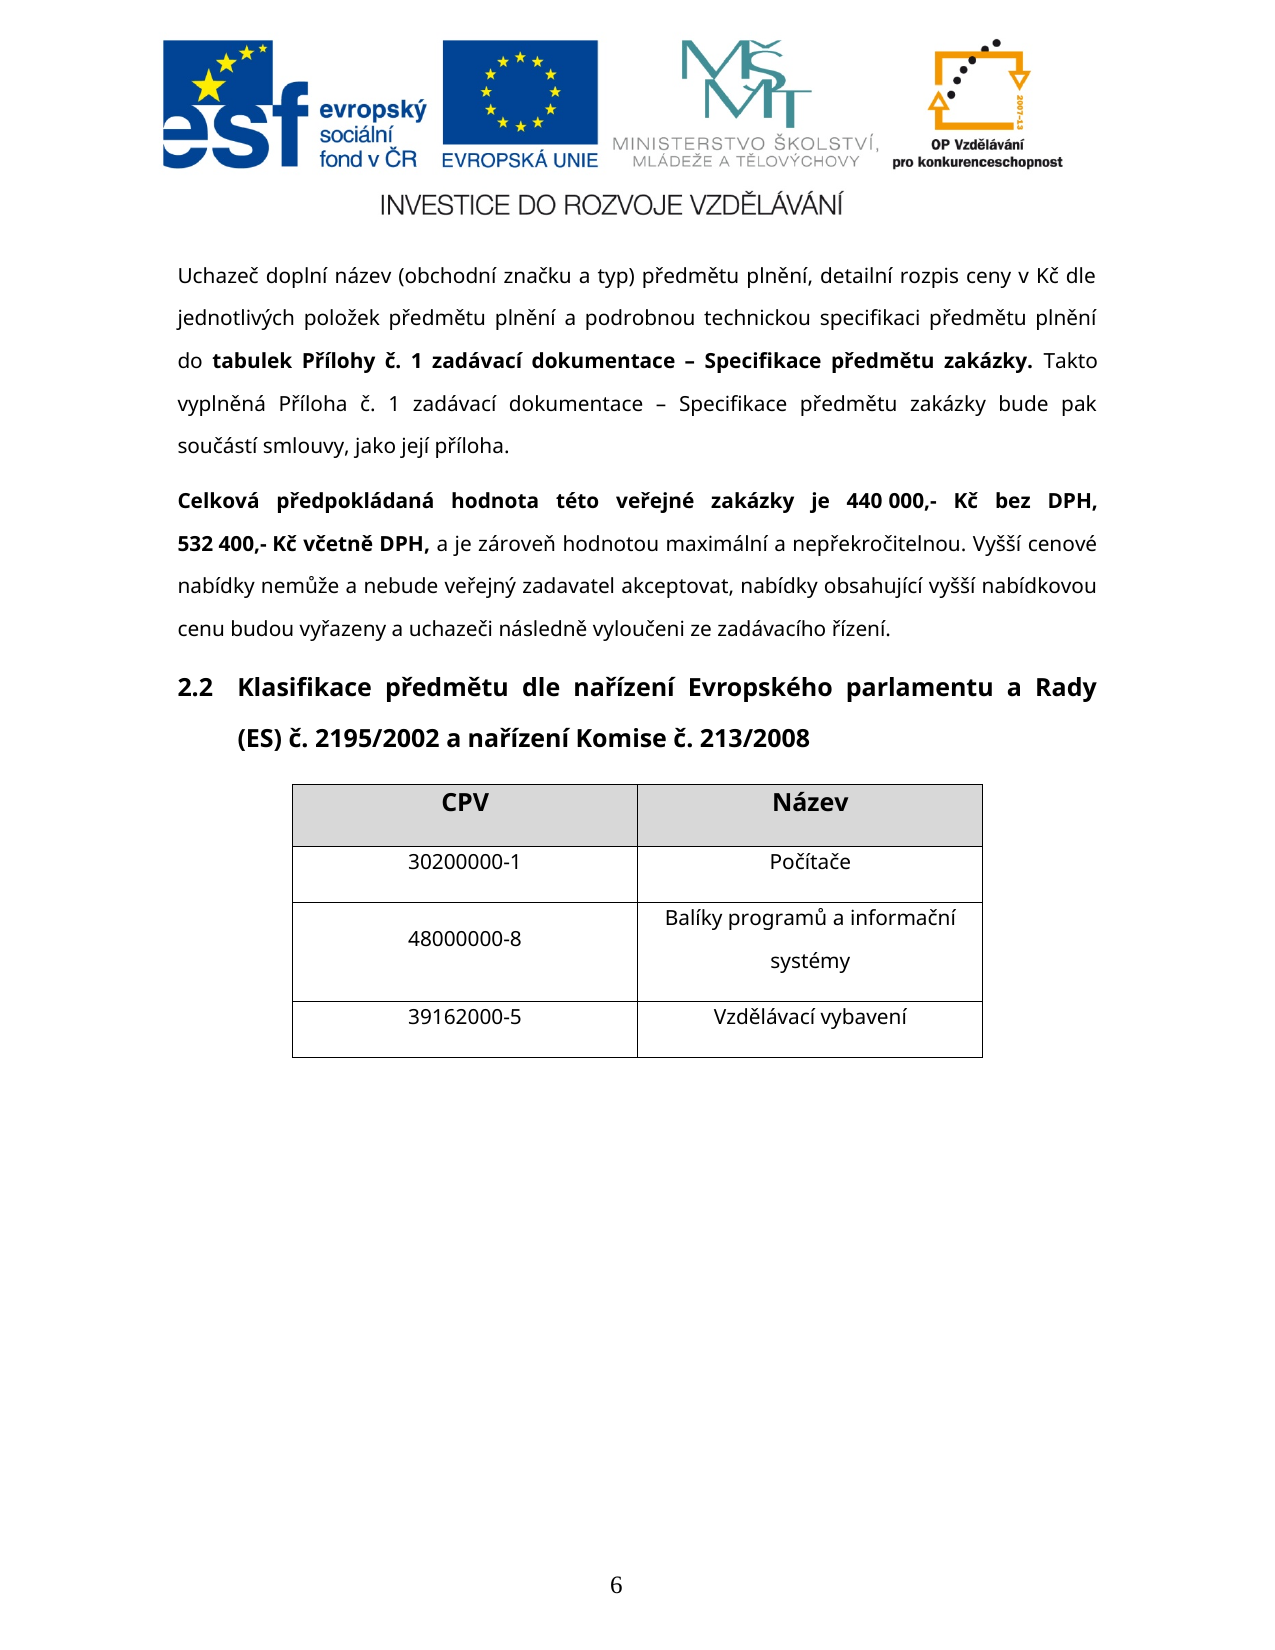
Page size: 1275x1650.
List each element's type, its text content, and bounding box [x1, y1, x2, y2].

table_cell 30200000-1 [293, 847, 637, 902]
subtitle Klasifikace předmětu dle nařízení Evropského parlamentu a Rady (ES) č. 2195/2002 a nařízení Komise č. 213/2008 [177, 669, 1098, 754]
table_cell Vzdělávací vybavení [638, 1002, 982, 1057]
table_header CPV [293, 785, 637, 846]
table_cell 48000000-8 [293, 903, 637, 1001]
text Uchazeč doplní název (obchodní značku a typ) předmětu plnění, detailní rozpis ceny v Kč dle jednotlivých položek předmětu plnění a podrobnou technickou specifikaci předmětu plnění do tabulek Přílohy č. 1 zadávací dokumentace – Specifikace předmětu zakázky. Takto vyplněná Příloha č. 1 zadávací dokumentace – Specifikace předmětu zakázky bude pak součástí smlouvy, jako její příloha. [177, 132, 1098, 460]
table_cell Počítače [638, 847, 982, 902]
table_header Název [638, 785, 982, 846]
table_cell 39162000-5 [293, 1002, 637, 1057]
picture [115, 0, 1124, 247]
table_cell Balíky programů a informační systémy [638, 903, 982, 1001]
text Celková předpokládaná hodnota této veřejné zakázky je 440 000,- Kč bez DPH, 532 400,- Kč včetně DPH, a je zároveň hodnotou maximální a nepřekročitelnou. Vyšší cenové nabídky nemůže a nebude veřejný zadavatel akceptovat, nabídky obsahující vyšší nabídkovou cenu budou vyřazeny a uchazeči následně vyloučeni ze zadávacího řízení. [177, 486, 1098, 643]
